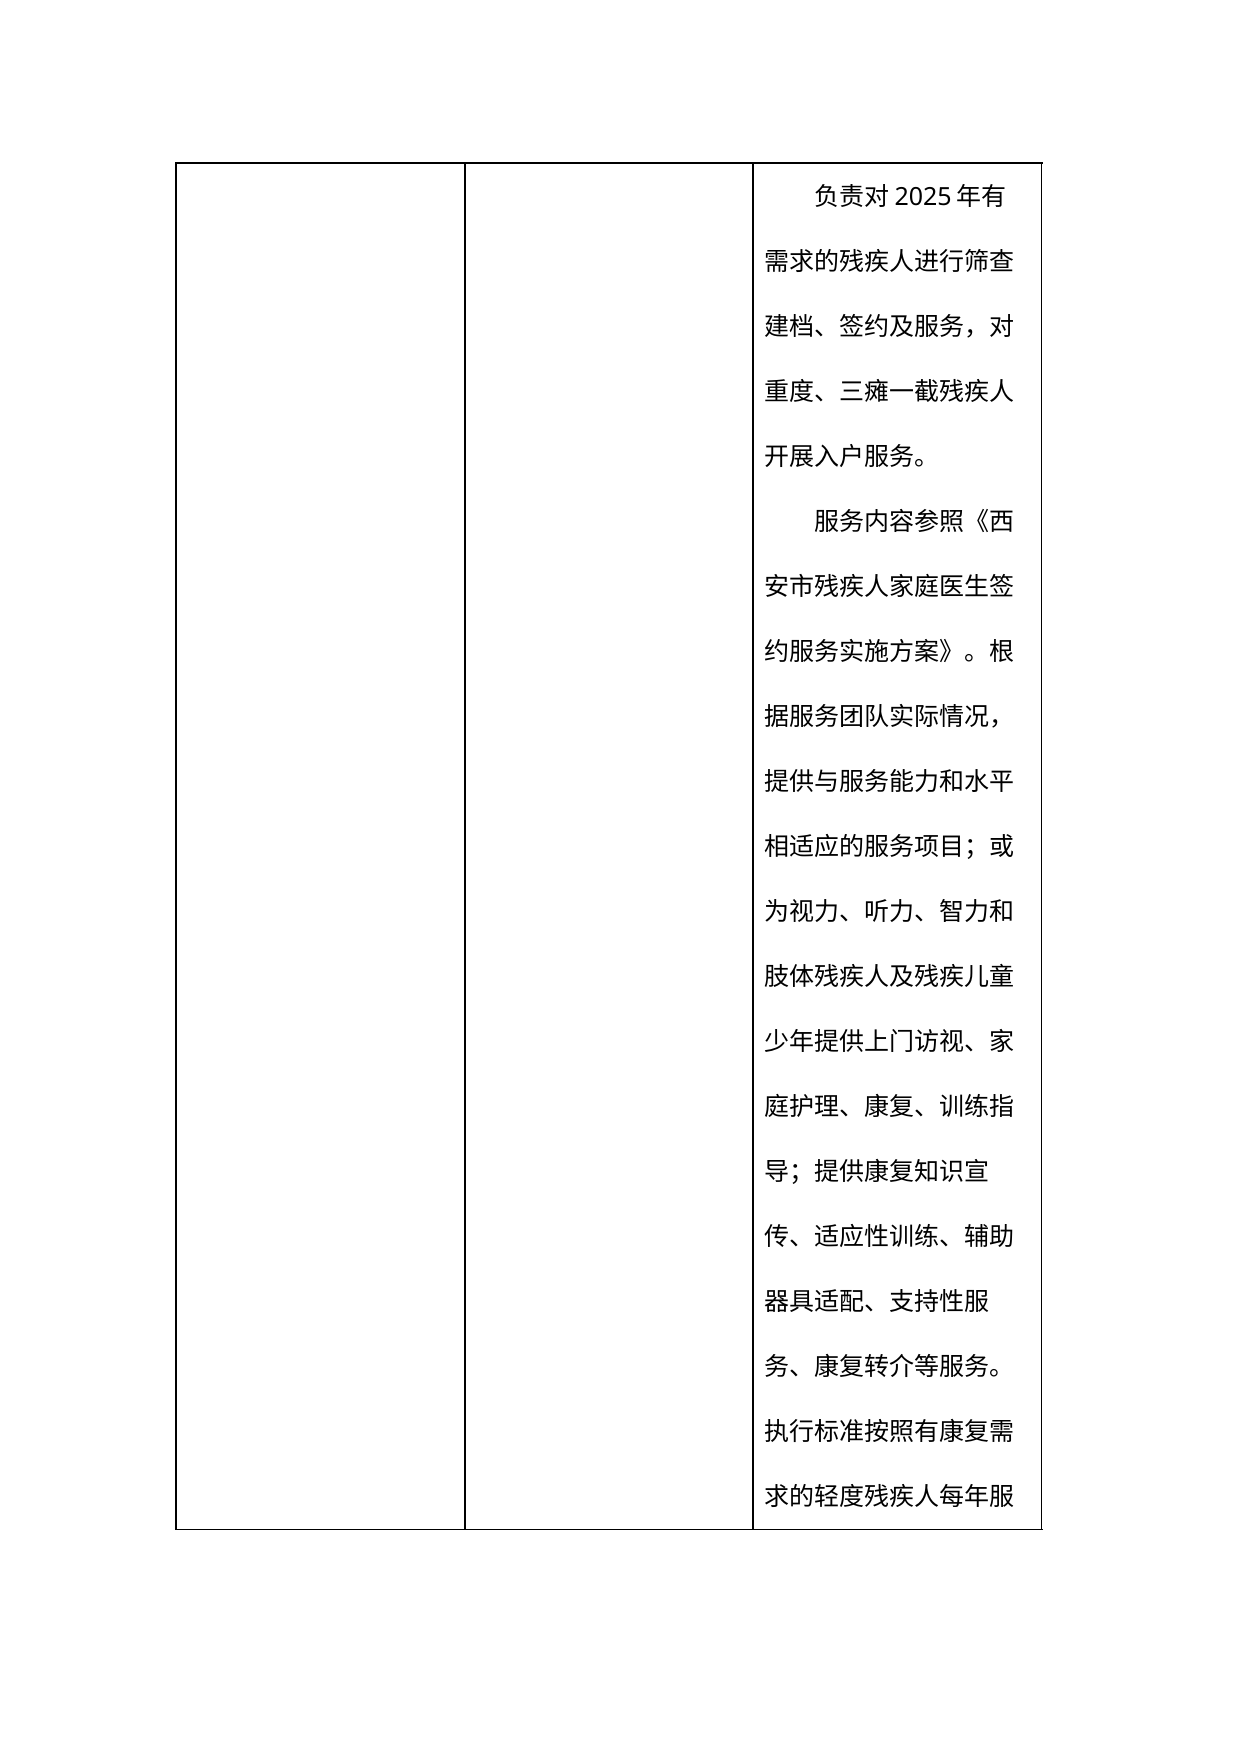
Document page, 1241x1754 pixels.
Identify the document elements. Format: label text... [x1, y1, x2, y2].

table_cell [466, 164, 752, 1528]
table_cell 1 [177, 164, 464, 1528]
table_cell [754, 164, 1041, 1528]
